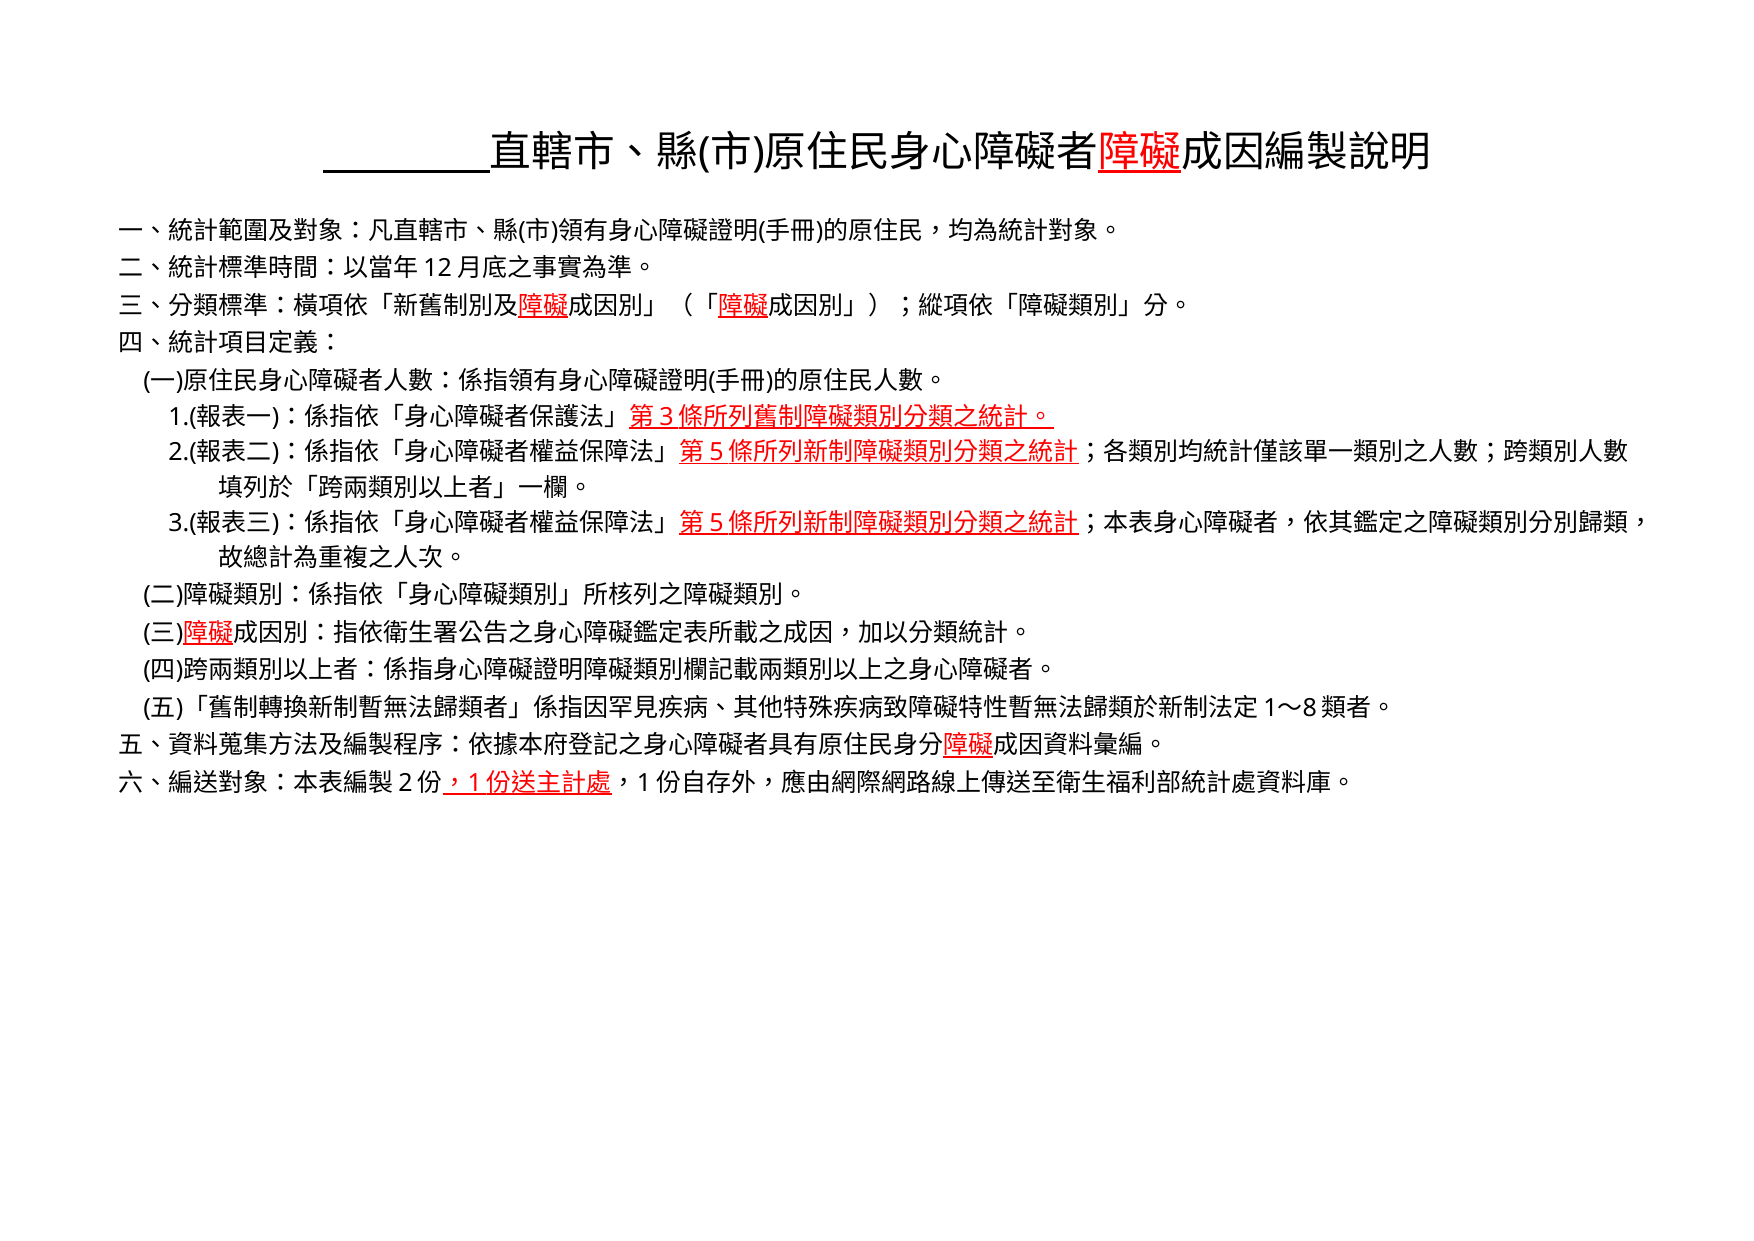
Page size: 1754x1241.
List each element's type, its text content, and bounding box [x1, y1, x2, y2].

text 六、編送對象：本表編製2份，1份送主計處，1份自存外，應由網際網路線上傳送至衛生福利部統計處資料庫。 [118, 761, 1636, 799]
text (一)原住民身心障礙者人數：係指領有身心障礙證明(手冊)的原住民人數。 [143, 359, 1636, 397]
text 1.(報表一)：係指依「身心障礙者保護法」第3條所列舊制障礙類別分類之統計。 [168, 397, 1636, 432]
text (二)障礙類別：係指依「身心障礙類別」所核列之障礙類別。 [143, 574, 1636, 611]
text 2.(報表二)：係指依「身心障礙者權益保障法」第5條所列新制障礙類別分類之統計；各類別均統計僅該單一類別之人數；跨類別人數填列於「跨兩類別以上者」一欄。 [168, 432, 1636, 503]
text (五)「舊制轉換新制暫無法歸類者」係指因罕見疾病、其他特殊疾病致障礙特性暫無法歸類於新制法定1～8類者。 [143, 686, 1636, 724]
text 三、分類標準：橫項依「新舊制別及障礙成因別」（「障礙成因別」）；縱項依「障礙類別」分。 [118, 284, 1636, 322]
text (四)跨兩類別以上者：係指身心障礙證明障礙類別欄記載兩類別以上之身心障礙者。 [143, 649, 1636, 686]
text 3.(報表三)：係指依「身心障礙者權益保障法」第5條所列新制障礙類別分類之統計；本表身心障礙者，依其鑑定之障礙類別分別歸類，故總計為重複之人次。 [168, 503, 1636, 574]
text 二、統計標準時間：以當年12月底之事實為準。 [118, 247, 1636, 284]
text 五、資料蒐集方法及編製程序：依據本府登記之身心障礙者具有原住民身分障礙成因資料彙編。 [118, 724, 1636, 761]
text (三)障礙成因別：指依衛生署公告之身心障礙鑑定表所載之成因，加以分類統計。 [143, 611, 1636, 649]
text 四、統計項目定義： [118, 322, 1636, 359]
text 一、統計範圍及對象：凡直轄市、縣(市)領有身心障礙證明(手冊)的原住民，均為統計對象。 [118, 209, 1636, 247]
text 直轄市、縣(市)原住民身心障礙者障礙成因編製說明 [118, 118, 1636, 179]
